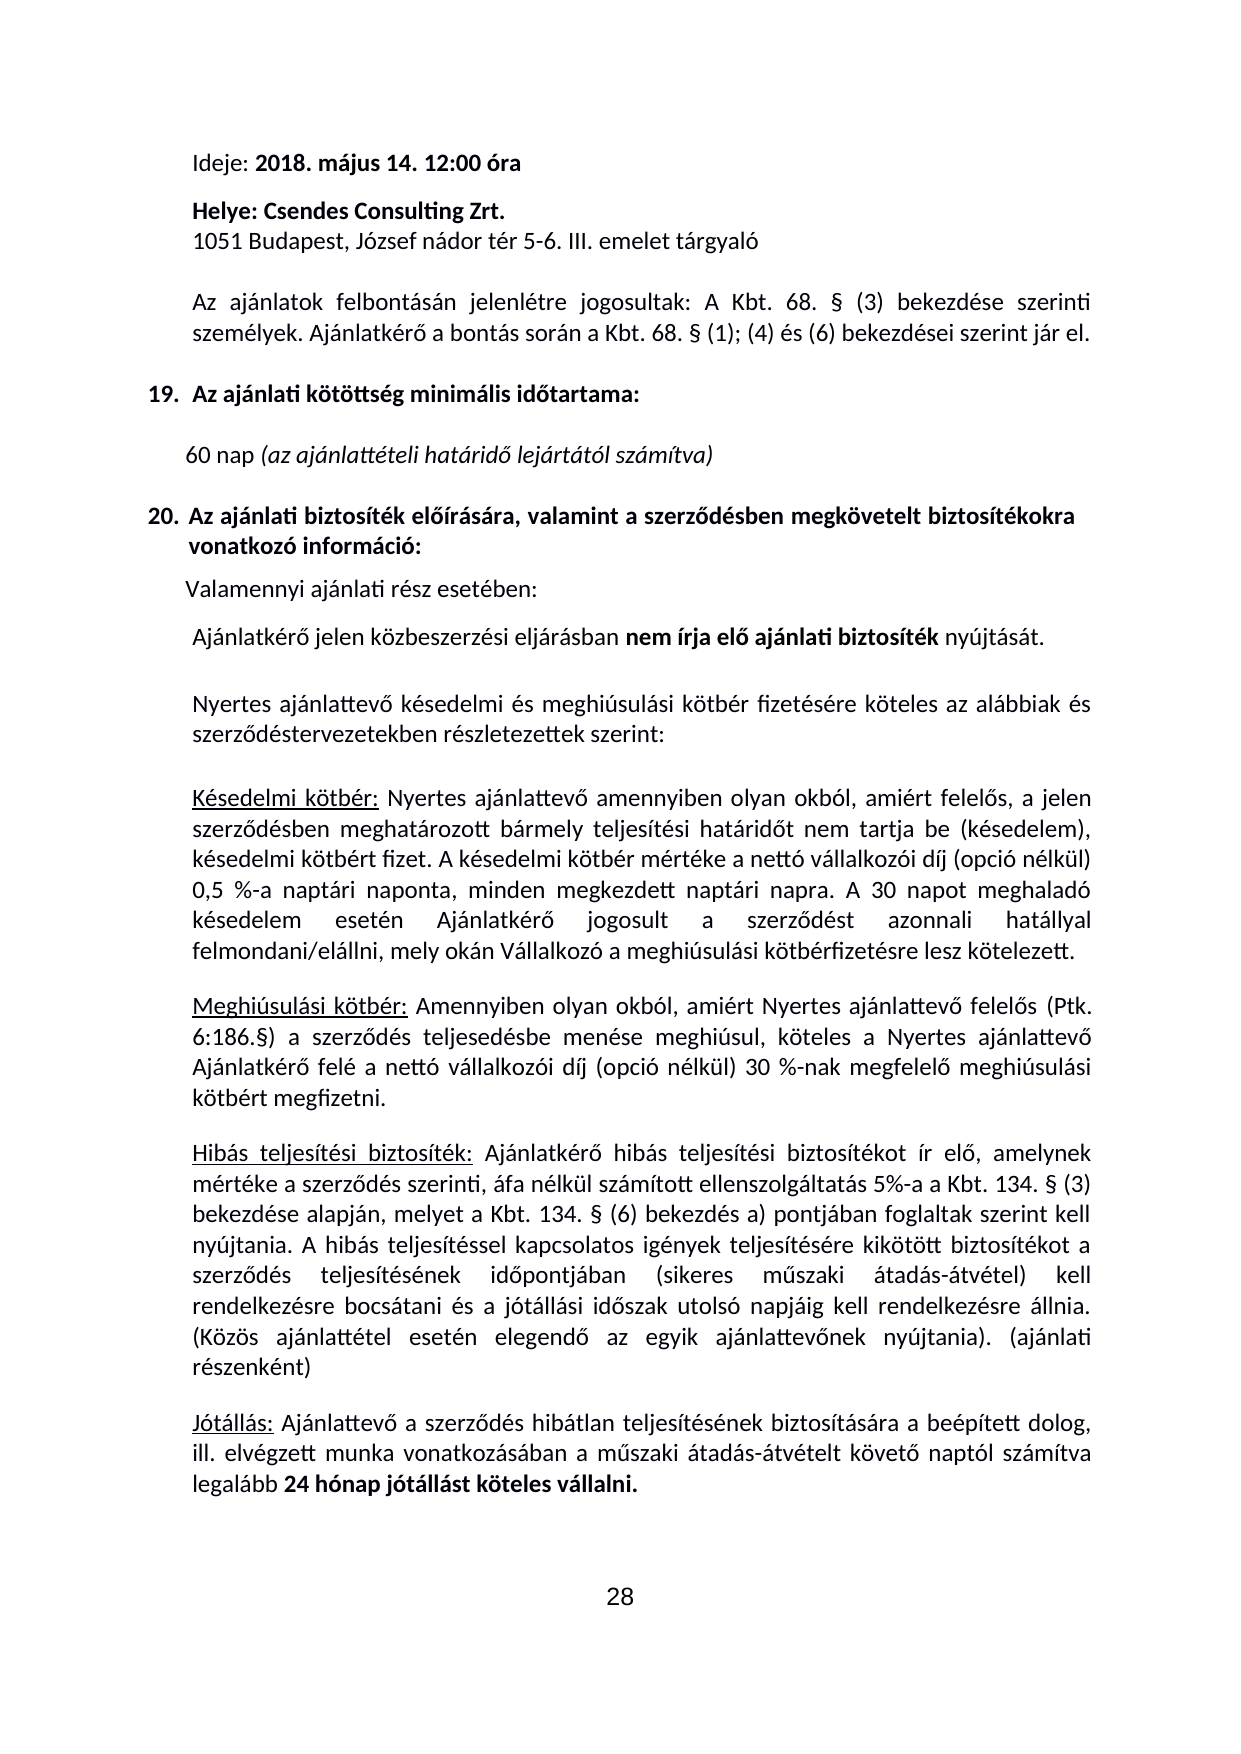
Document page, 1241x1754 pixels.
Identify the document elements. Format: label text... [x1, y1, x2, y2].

text Hibás teljesítési biztosíték: Ajánlatkérő hibás teljesítési biztosítékot ír elő, amelynek mértéke a szerződés szerinti, áfa nélkül számított ellenszolgáltatás 5%-a a Kbt. 134. § (3) bekezdése alapján, melyet a Kbt. 134. § (6) bekezdés a) pontjában foglaltak szerint kell nyújtania. A hibás teljesítéssel kapcsolatos igények teljesítésére kikötött biztosítékot a szerződés teljesítésének időpontjában (sikeres műszaki átadás-átvétel) kell rendelkezésre bocsátani és a jótállási időszak utolsó napjáig kell rendelkezésre állnia. (Közös ajánlattétel esetén elegendő az egyik ajánlattevőnek nyújtania). (ajánlati részenként) [192, 1138, 1093, 1382]
text Ideje: 2018. május 14. 12:00 óra [192, 148, 1093, 178]
text Meghiúsulási kötbér: Amennyiben olyan okból, amiért Nyertes ajánlattevő felelős (Ptk. 6:186.§) a szerződés teljesedésbe menése meghiúsul, köteles a Nyertes ajánlattevő Ajánlatkérő felé a nettó vállalkozói díj (opció nélkül) 30 %-nak megfelelő meghiúsulási kötbért megfizetni. [192, 991, 1093, 1113]
text Valamennyi ajánlati rész esetében: [185, 573, 1093, 604]
text 1051 Budapest, József nádor tér 5-6. III. emelet tárgyaló [192, 225, 1093, 256]
text 60 nap (az ajánlattételi határidő lejártától számítva) [185, 439, 1077, 469]
text Késedelmi kötbér: Nyertes ajánlattevő amennyiben olyan okból, amiért felelős, a jelen szerződésben meghatározott bármely teljesítési határidőt nem tartja be (késedelem), késedelmi kötbért fizet. A késedelmi kötbér mértéke a nettó vállalkozói díj (opció nélkül) 0,5 %-a naptári naponta, minden megkezdett naptári napra. A 30 napot meghaladó késedelem esetén Ajánlatkérő jogosult a szerződést azonnali hatállyal felmondani/elállni, mely okán Vállalkozó a meghiúsulási kötbérfizetésre lesz kötelezett. [192, 782, 1093, 966]
text Ajánlatkérő jelen közbeszerzési eljárásban nem írja elő ajánlati biztosíték nyújtását. [192, 621, 1093, 652]
text Helye: Csendes Consulting Zrt. [192, 195, 1093, 225]
text Jótállás: Ajánlattevő a szerződés hibátlan teljesítésének biztosítására a beépített dolog, ill. elvégzett munka vonatkozásában a műszaki átadás-átvételt követő naptól számítva legalább 24 hónap jótállást köteles vállalni. [192, 1407, 1093, 1498]
text Az ajánlatok felbontásán jelenlétre jogosultak: A Kbt. 68. § (3) bekezdése szerinti személyek. Ajánlatkérő a bontás során a Kbt. 68. § (1); (4) és (6) bekezdései szerint jár el. [192, 286, 1093, 347]
text 19. Az ajánlati kötöttség minimális időtartama: [148, 378, 1077, 408]
text 20. Az ajánlati biztosíték előírására, valamint a szerződésben megkövetelt biztosítékokra vonatkozó információ: [148, 500, 1077, 561]
text Nyertes ajánlattevő késedelmi és meghiúsulási kötbér fizetésére köteles az alábbiak és szerződéstervezetekben részletezettek szerint: [192, 688, 1093, 749]
